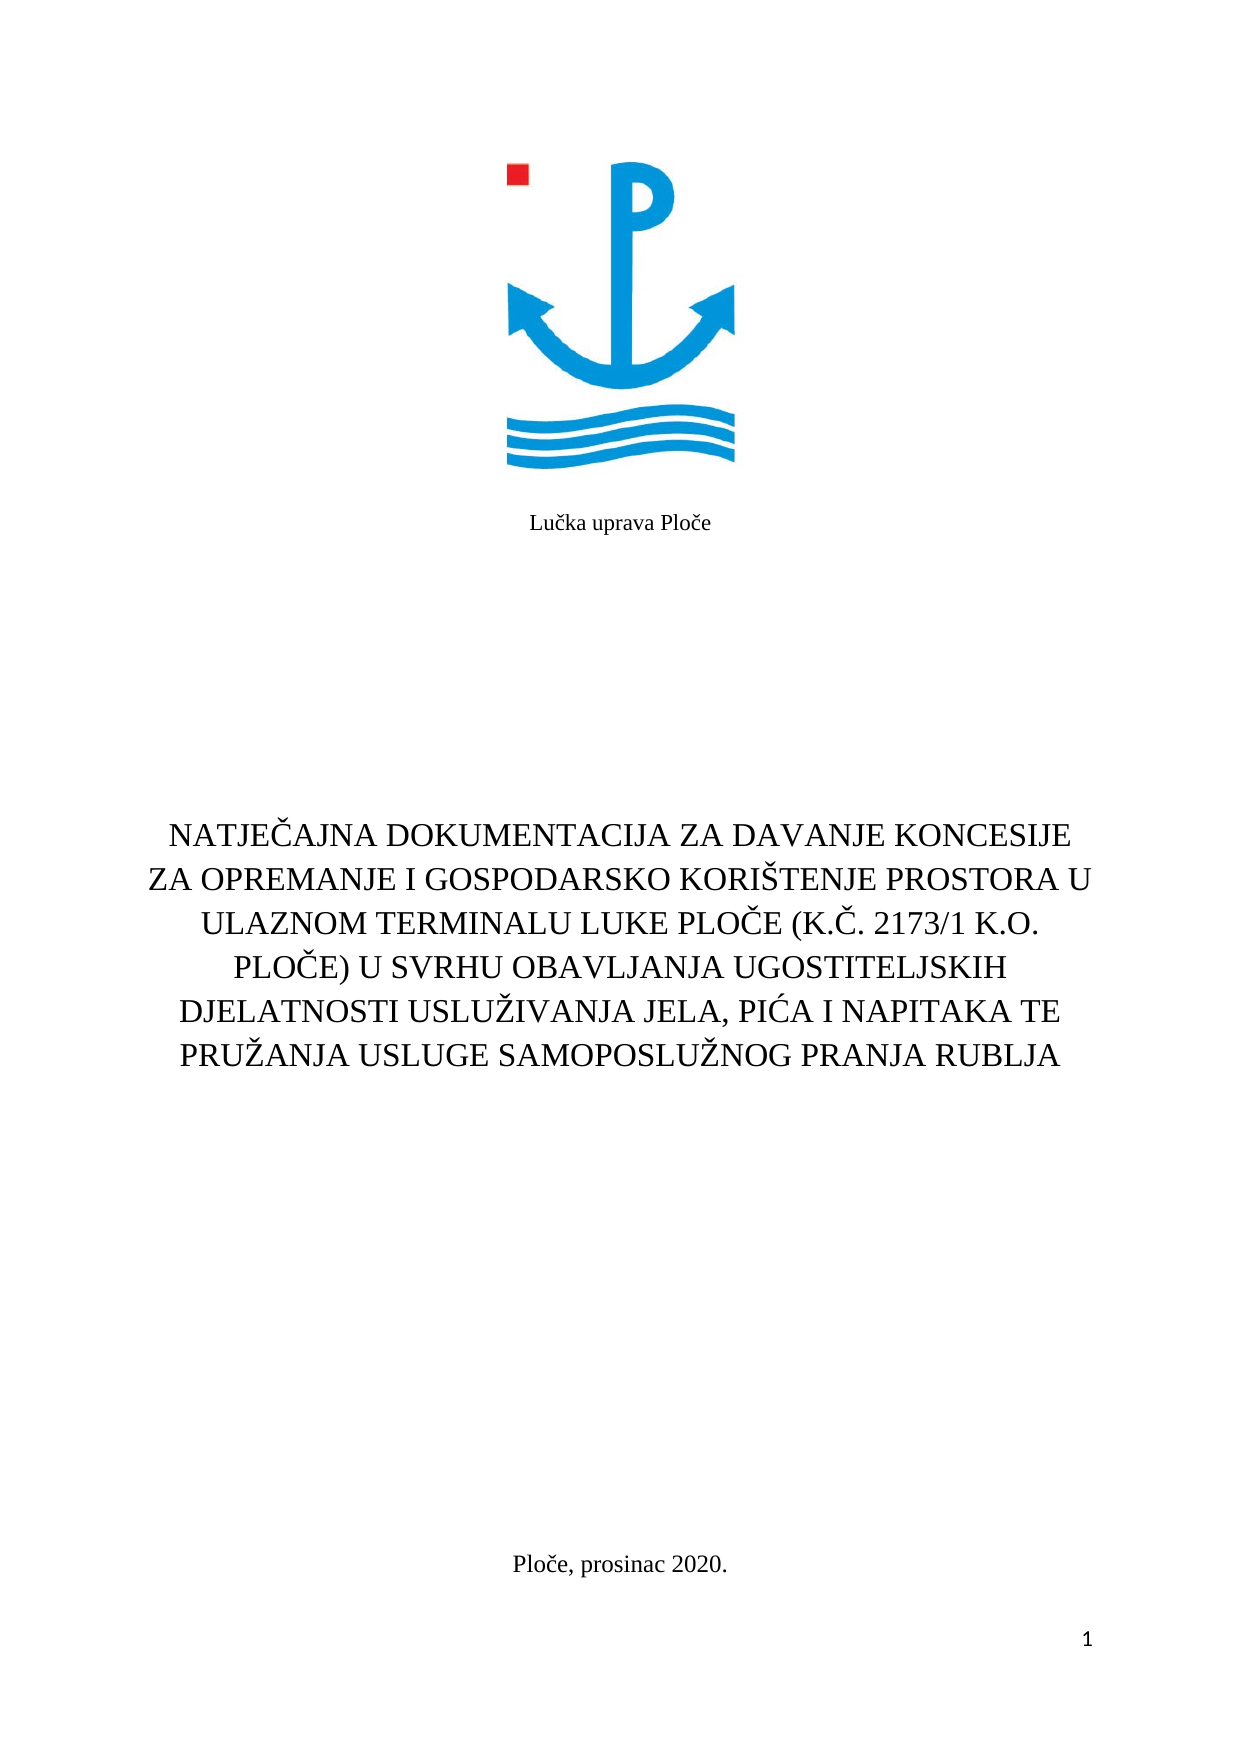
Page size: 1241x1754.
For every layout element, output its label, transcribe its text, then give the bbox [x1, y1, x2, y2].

text Lučka uprava Ploče [148, 508, 1093, 535]
text NATJEČAJNA DOKUMENTACIJA ZA DAVANJE KONCESIJE ZA OPREMANJE I GOSPODARSKO KORIŠTENJE PROSTORA U ULAZNOM TERMINALU LUKE PLOČE (K.Č. 2173/1 K.O. PLOČE) U SVRHU OBAVLJANJA UGOSTITELJSKIH DJELATNOSTI USLUŽIVANJA JELA, PIĆA I NAPITAKA TE PRUŽANJA USLUGE SAMOPOSLUŽNOG PRANJA RUBLJA [148, 815, 1093, 1073]
text Ploče, prosinac 2020. [148, 1549, 1093, 1577]
picture [380, 147, 861, 484]
